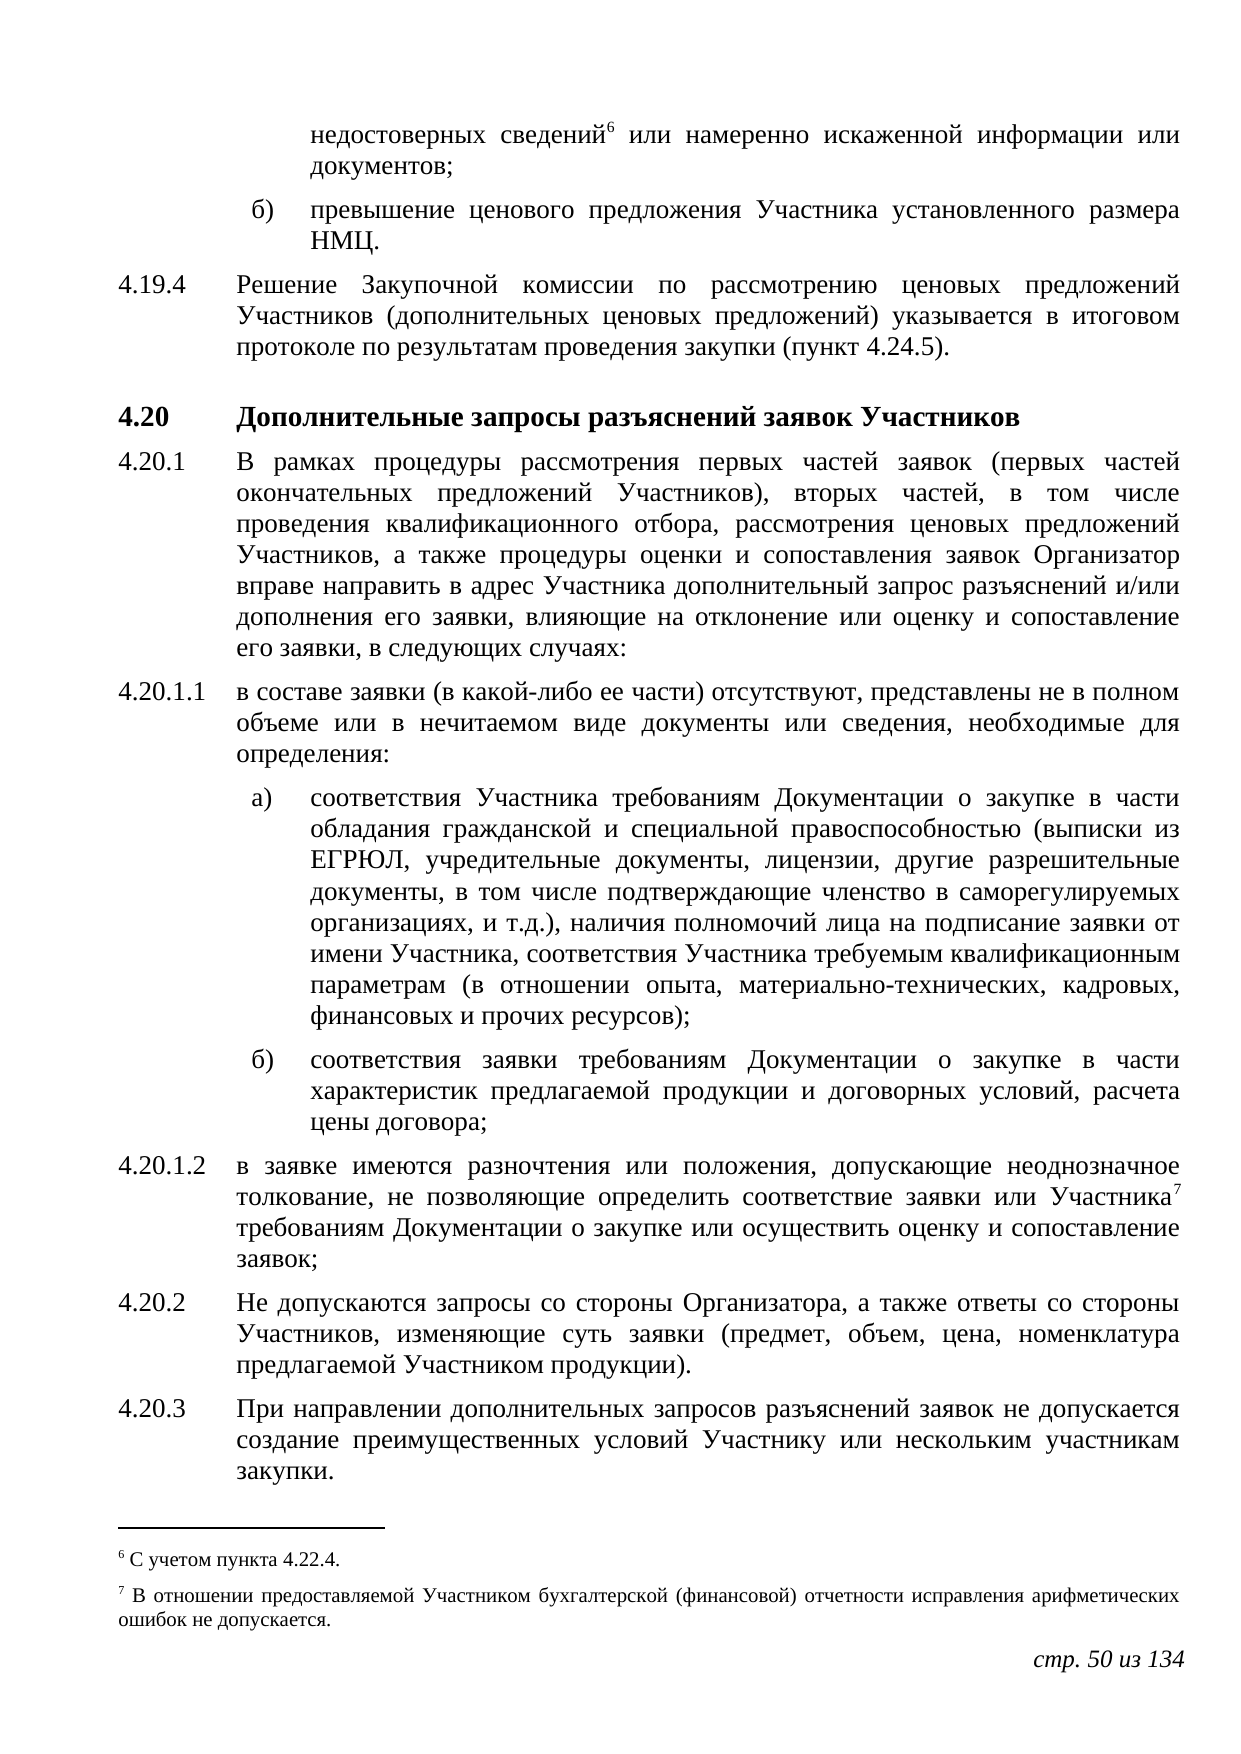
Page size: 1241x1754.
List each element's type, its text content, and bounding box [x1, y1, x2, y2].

text соответствия Участника требованиям Документации о закупке в части обладания гражданской и специальной правоспособностью (выписки из ЕГРЮЛ, учредительные документы, лицензии, другие разрешительные документы, в том числе подтверждающие членство в саморегулируемых организациях, и т.д.), наличия полномочий лица на подписание заявки от имени Участника, соответствия Участника требуемым квалификационным параметрам (в отношении опыта, материально-технических, кадровых, финансовых и прочих ресурсов); [251, 781, 1181, 1030]
text Не допускаются запросы со стороны Организатора, а также ответы со стороны Участников, изменяющие суть заявки (предмет, объем, цена, номенклатура предлагаемой Участником продукции). [118, 1286, 1181, 1379]
list в заявке имеются разночтения или положения, допускающие неоднозначное толкование, не позволяющие определить соответствие заявки или Участника требованиям Документации о закупке или осуществить оценку и сопоставление заявок; [118, 1149, 1181, 1273]
text превышение ценового предложения Участника установленного размера НМЦ. [251, 193, 1181, 255]
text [251, 118, 1181, 180]
text В рамках процедуры рассмотрения первых частей заявок (первых частей окончательных предложений Участников), вторых частей, в том числе проведения квалификационного отбора, рассмотрения ценовых предложений Участников, а также процедуры оценки и сопоставления заявок Организатор вправе направить в адрес Участника дополнительный запрос разъяснений и/или дополнения его заявки, влияющие на отклонение или оценку и сопоставление его заявки, в следующих случаях: [118, 445, 1181, 663]
text соответствия заявки требованиям Документации о закупке в части характеристик предлагаемой продукции и договорных условий, расчета цены договора; [251, 1043, 1181, 1136]
list в составе заявки (в какой-либо ее части) отсутствуют, представлены не в полном объеме или в нечитаемом виде документы или сведения, необходимые для определения: [118, 675, 1181, 769]
subtitle Дополнительные запросы разъяснений заявок Участников [118, 399, 1181, 432]
text Решение Закупочной комиссии по рассмотрению ценовых предложений Участников (дополнительных ценовых предложений) указывается в итоговом протоколе по результатам проведения закупки (пункт 4.24.5). [118, 268, 1181, 361]
text При направлении дополнительных запросов разъяснений заявок не допускается создание преимущественных условий Участнику или нескольким участникам закупки. [118, 1392, 1181, 1485]
